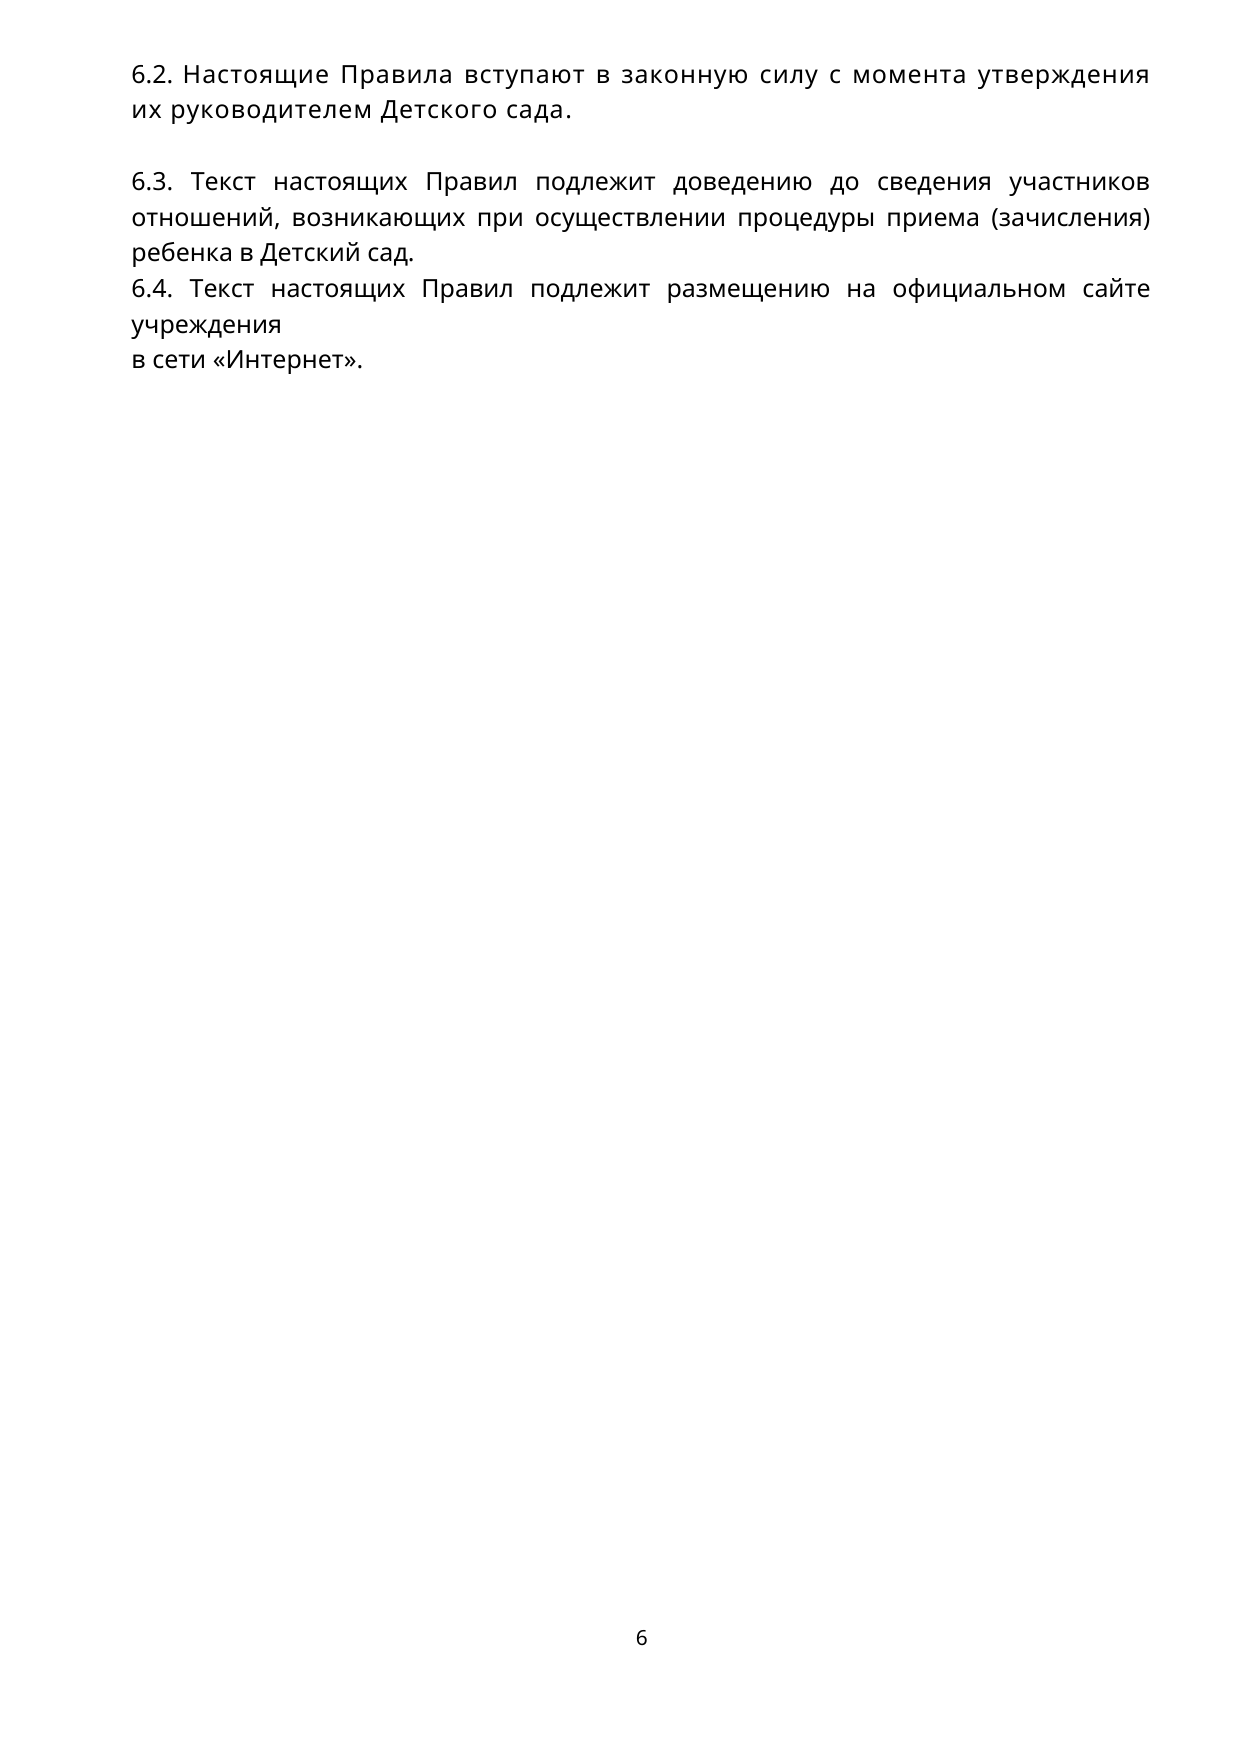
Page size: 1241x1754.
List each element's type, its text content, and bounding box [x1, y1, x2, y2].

list 6.3. Текст настоящих Правил подлежит доведению до сведения участников отношений, возникающих при осуществлении процедуры приема (зачисления) ребенка в Детский сад. [131, 163, 1152, 269]
list в сети «Интернет». [131, 342, 1152, 376]
list 6.4. Текст настоящих Правил подлежит размещению на официальном сайте учреждения [131, 271, 1152, 340]
list 6.2. Настоящие Правила вступают в законную силу с момента утверждения их руководителем Детского сада. [131, 56, 1152, 126]
